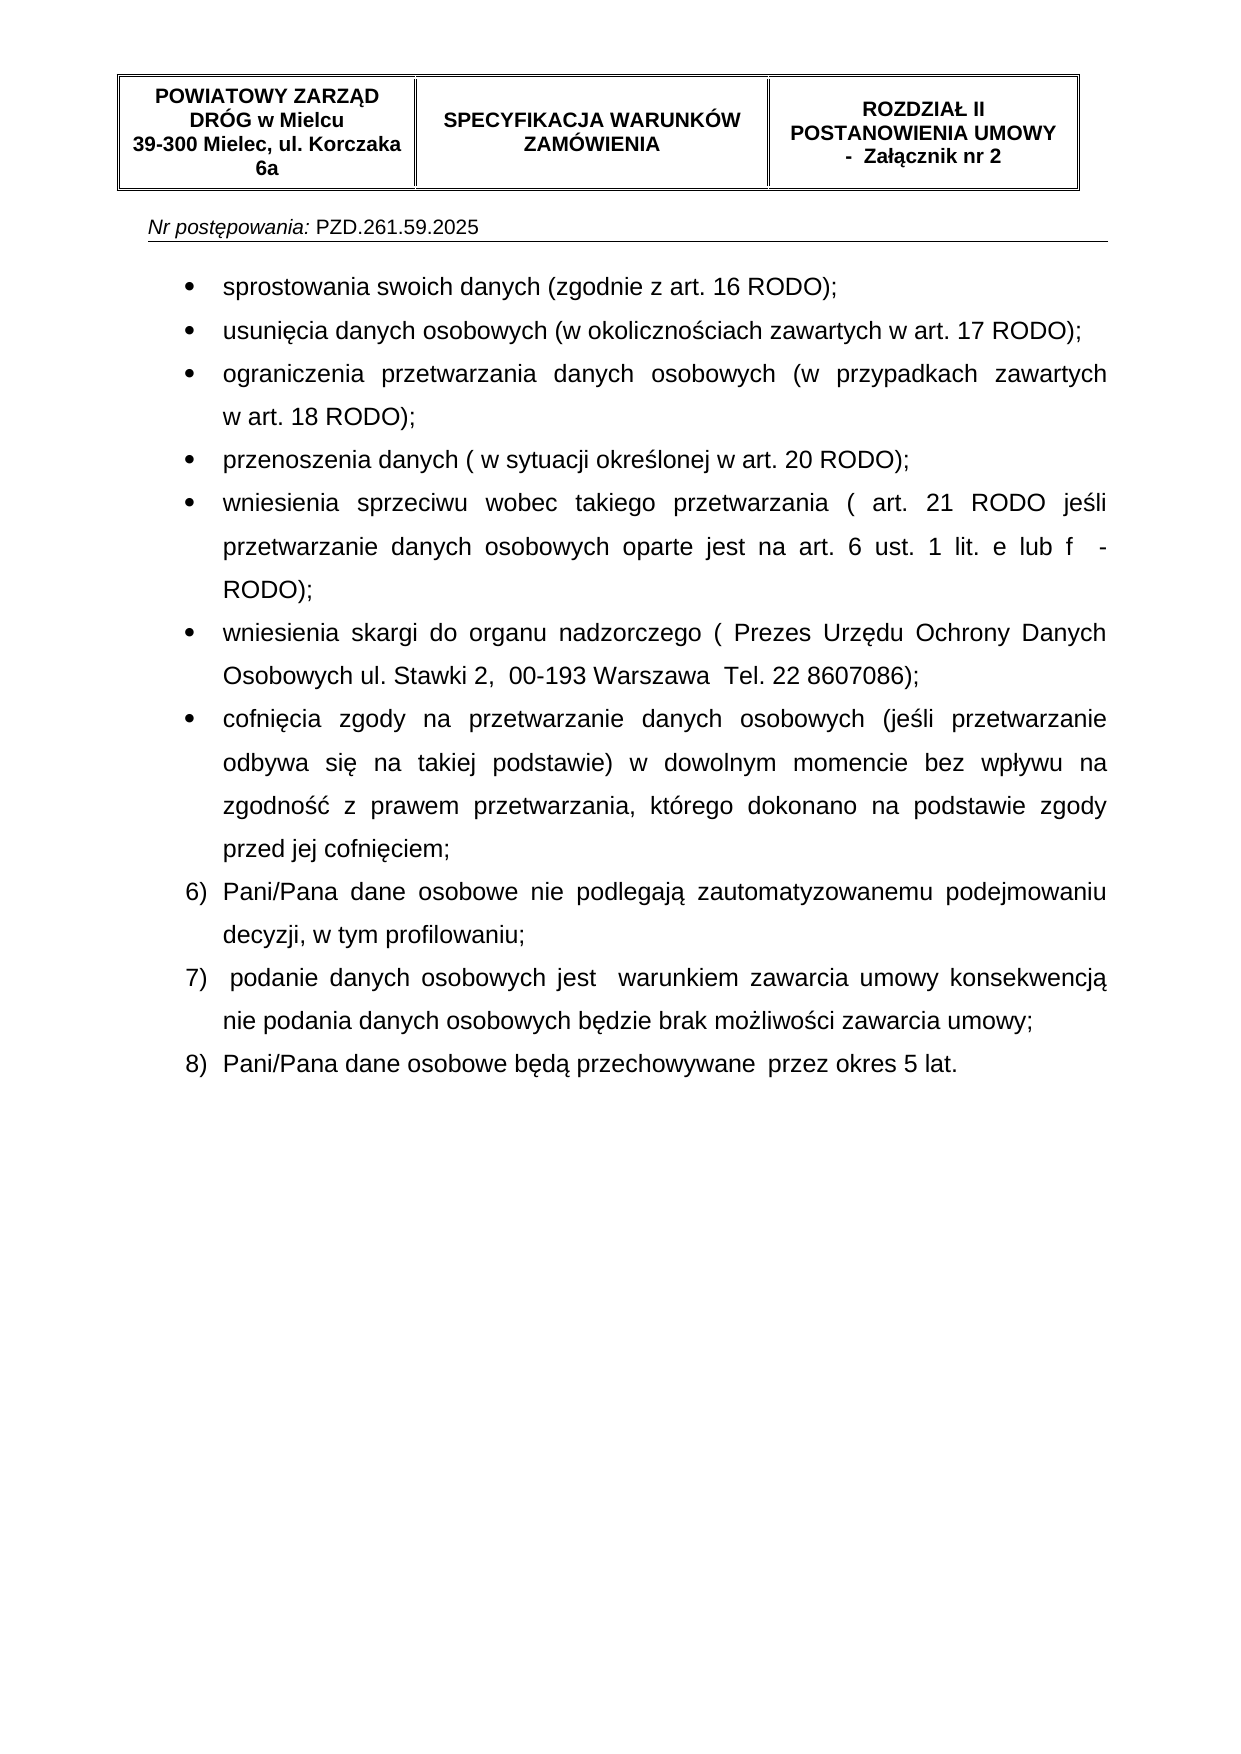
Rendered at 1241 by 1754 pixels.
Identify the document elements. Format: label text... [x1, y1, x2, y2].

list wniesienia sprzeciwu wobec takiego przetwarzania ( art. 21 RODO jeśli przetwarzanie danych osobowych oparte jest na art. 6 ust. 1 lit. e lub f - RODO); [185, 488, 1108, 603]
list wniesienia skargi do organu nadzorczego ( Prezes Urzędu Ochrony Danych Osobowych ul. Stawki 2, 00-193 Warszawa Tel. 22 8607086); [185, 618, 1108, 690]
list Pani/Pana dane osobowe będą przechowywane przez okres 5 lat. [185, 1049, 1108, 1078]
list cofnięcia zgody na przetwarzanie danych osobowych (jeśli przetwarzanie odbywa się na takiej podstawie) w dowolnym momencie bez wpływu na zgodność z prawem przetwarzania, którego dokonano na podstawie zgody przed jej cofnięciem; [185, 704, 1108, 862]
list sprostowania swoich danych (zgodnie z art. 16 RODO); [185, 272, 1108, 301]
list przenoszenia danych ( w sytuacji określonej w art. 20 RODO); [185, 445, 1108, 474]
list ograniczenia przetwarzania danych osobowych (w przypadkach zawartych w art. 18 RODO); [185, 359, 1108, 431]
list usunięcia danych osobowych (w okolicznościach zawartych w art. 17 RODO); [185, 316, 1108, 344]
list Pani/Pana dane osobowe nie podlegają zautomatyzowanemu podejmowaniu decyzji, w tym profilowaniu; [185, 877, 1108, 949]
list podanie danych osobowych jest warunkiem zawarcia umowy konsekwencją nie podania danych osobowych będzie brak możliwości zawarcia umowy; [185, 963, 1108, 1035]
